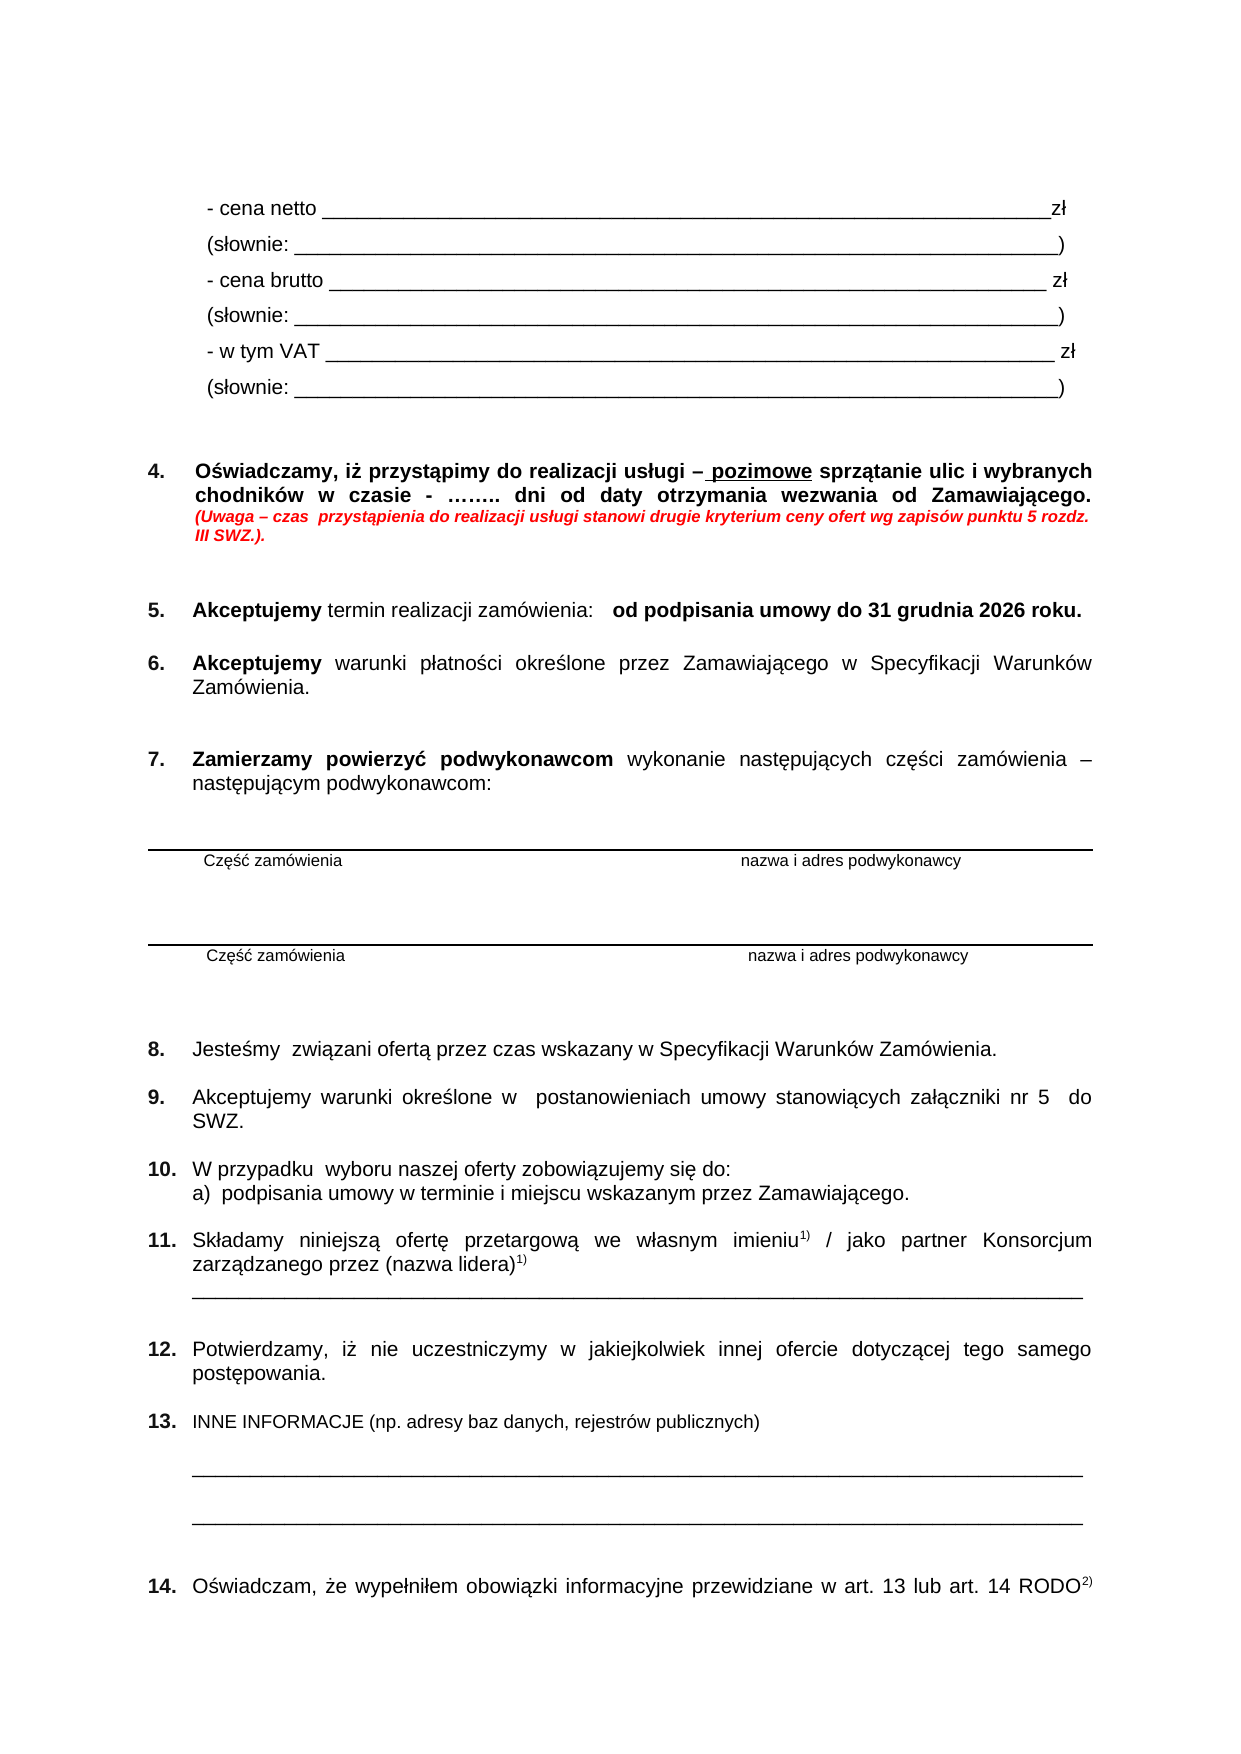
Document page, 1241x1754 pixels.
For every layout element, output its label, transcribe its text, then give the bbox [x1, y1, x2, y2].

list Akceptujemy warunki płatności określone przez Zamawiającego w Specyfikacji Warunków Zamówienia. [148, 651, 1093, 699]
text (słownie: __________________________________________________________________) [207, 375, 1093, 399]
list W przypadku wyboru naszej oferty zobowiązujemy się do: [148, 1156, 1093, 1180]
list Oświadczamy, iż przystąpimy do realizacji usługi – pozimowe sprzątanie ulic i wybranych chodników w czasie - …….. dni od daty otrzymania wezwania od Zamawiającego. (Uwaga – czas przystąpienia do realizacji usługi stanowi drugie kryterium ceny ofert wg zapisów punktu 5 rozdz. III SWZ.). [148, 459, 1093, 545]
text - w tym VAT _______________________________________________________________ zł [207, 339, 1093, 363]
text (słownie: __________________________________________________________________) [207, 303, 1093, 327]
list podpisania umowy w terminie i miejscu wskazanym przez Zamawiającego. [192, 1180, 1093, 1204]
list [148, 1574, 1093, 1598]
text _____________________________________________________________________________ [192, 1454, 1093, 1478]
text Część zamówienia nazwa i adres podwykonawcy [148, 851, 1093, 870]
text _____________________________________________________________________________ [192, 1502, 1093, 1526]
list Akceptujemy termin realizacji zamówienia: od podpisania umowy do 31 grudnia 2026 roku. [148, 598, 1093, 622]
text Część zamówienia nazwa i adres podwykonawcy [192, 946, 1093, 965]
text - cena netto _______________________________________________________________zł (słownie: __________________________________________________________________) [207, 196, 1093, 255]
list Zamierzamy powierzyć podwykonawcom wykonanie następujących części zamówienia – następującym podwykonawcom: [148, 747, 1093, 794]
text _____________________________________________________________________________ [192, 1276, 1093, 1300]
list Potwierdzamy, iż nie uczestniczymy w jakiejkolwiek innej ofercie dotyczącej tego samego postępowania. [148, 1337, 1093, 1384]
list INNE INFORMACJE (np. adresy baz danych, rejestrów publicznych) [148, 1408, 1093, 1432]
list Akceptujemy warunki określone w postanowieniach umowy stanowiących załączniki nr 5 do SWZ. [148, 1084, 1093, 1132]
list Składamy niniejszą ofertę przetargową we własnym imieniu1) / jako partner Konsorcjum zarządzanego przez (nazwa lidera)1) [148, 1228, 1093, 1276]
list Jesteśmy związani ofertą przez czas wskazany w Specyfikacji Warunków Zamówienia. [148, 1037, 1093, 1061]
text - cena brutto ______________________________________________________________ zł [207, 267, 1093, 291]
